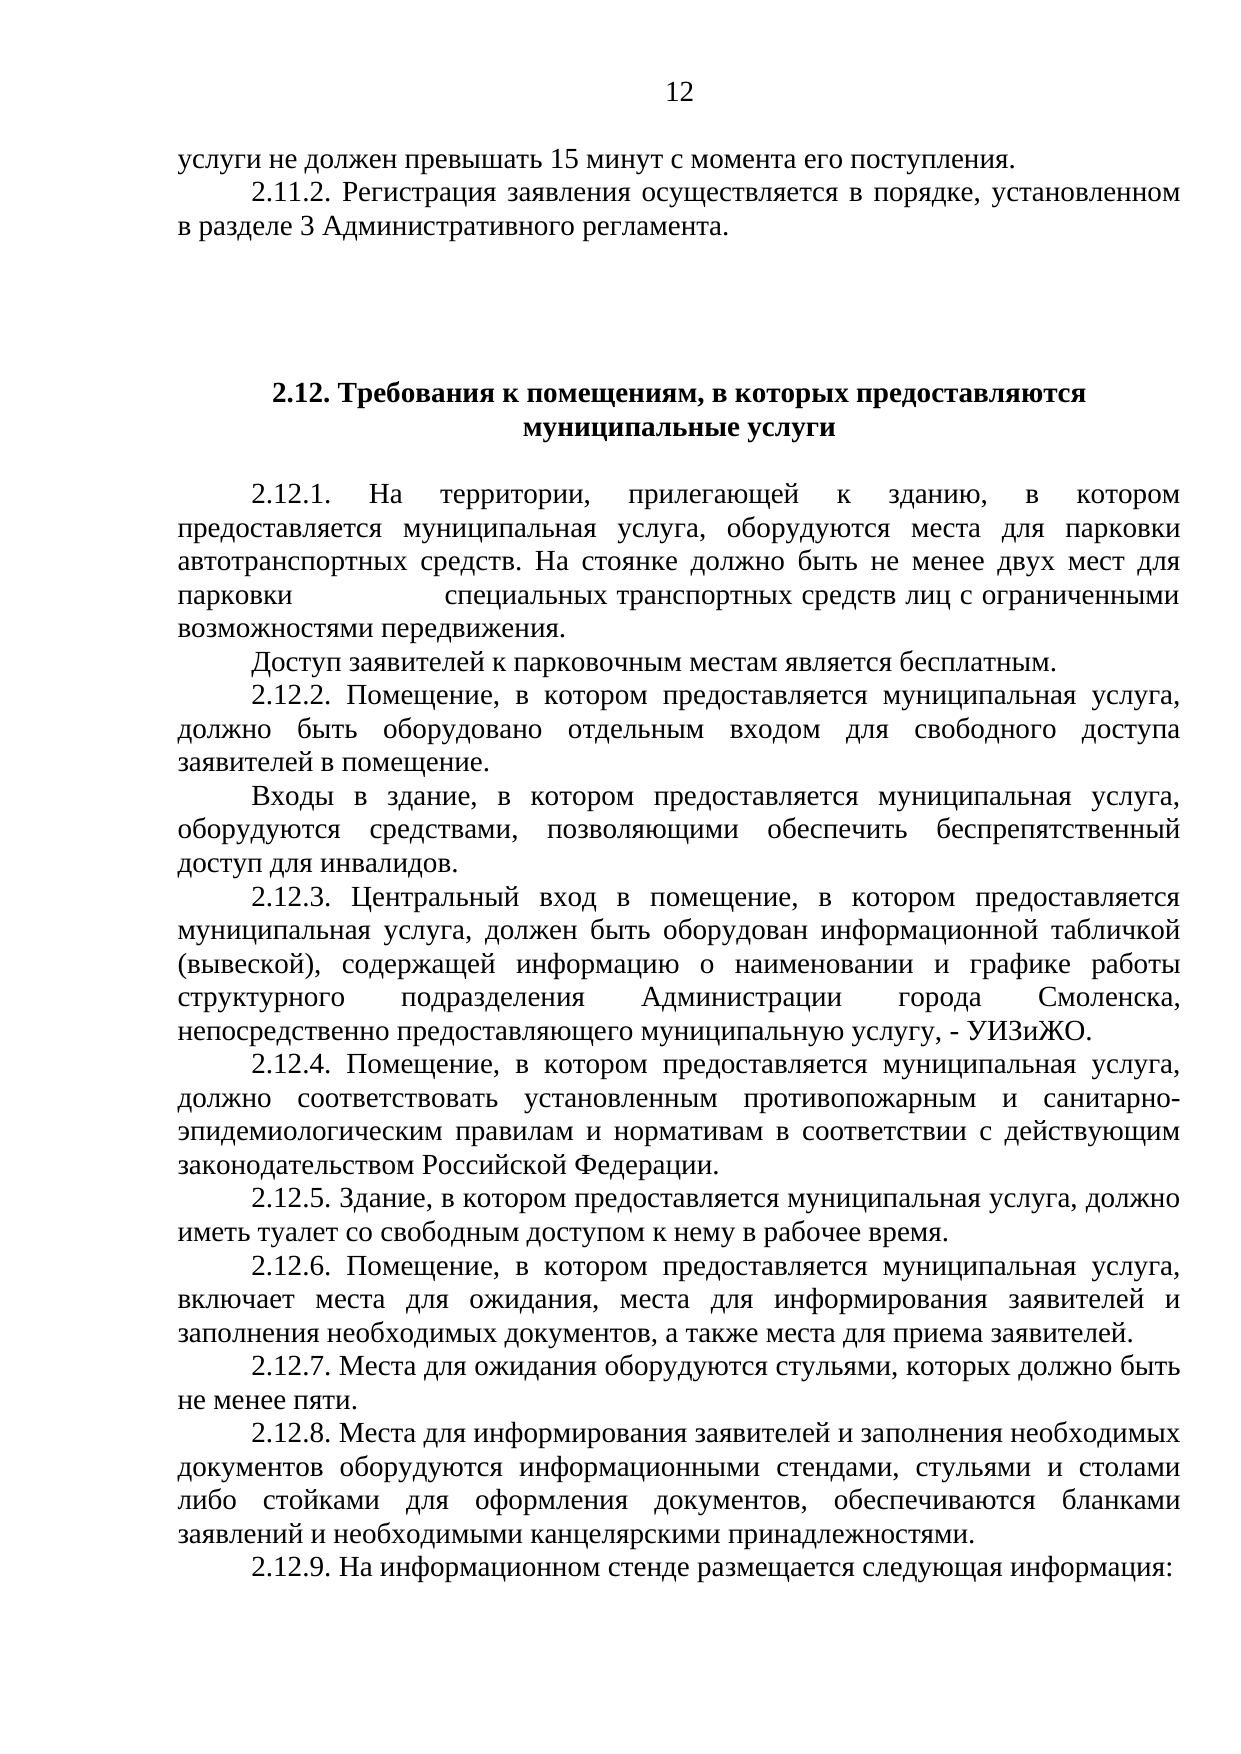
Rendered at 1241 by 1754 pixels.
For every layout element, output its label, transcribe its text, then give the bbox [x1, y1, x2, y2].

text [177, 141, 1181, 174]
text 2.12.2. Помещение, в котором предоставляется муниципальная услуга, должно быть оборудовано отдельным входом для свободного доступа заявителей в помещение. [177, 677, 1181, 778]
text 2.12.8. Места для информирования заявителей и заполнения необходимых документов оборудуются информационными стендами, стульями и столами либо стойками для оформления документов, обеспечиваются бланками заявлений и необходимыми канцелярскими принадлежностями. [177, 1415, 1181, 1549]
text 2.12.7. Места для ожидания оборудуются стульями, которых должно быть не менее пяти. [177, 1348, 1181, 1415]
text 2.12.3. Центральный вход в помещение, в котором предоставляется муниципальная услуга, должен быть оборудован информационной табличкой (вывеской), содержащей информацию о наименовании и графике работы структурного подразделения Администрации города Смоленска, непосредственно предоставляющего муниципальную услугу, - УИЗиЖО. [177, 879, 1181, 1046]
text 2.12.6. Помещение, в котором предоставляется муниципальная услуга, включает места для ожидания, места для информирования заявителей и заполнения необходимых документов, а также места для приема заявителей. [177, 1248, 1181, 1348]
text 2.12.9. На информационном стенде размещается следующая информация: [177, 1549, 1181, 1583]
text 2.11.2. Регистрация заявления осуществляется в порядке, установленном в разделе 3 Административного регламента. [177, 174, 1181, 241]
text Доступ заявителей к парковочным местам является бесплатным. [177, 644, 1181, 677]
title 2.12. Требования к помещениям, в которых предоставляются [177, 376, 1181, 409]
text Входы в здание, в котором предоставляется муниципальная услуга, оборудуются средствами, позволяющими обеспечить беспрепятственный доступ для инвалидов. [177, 778, 1181, 879]
text 2.12.4. Помещение, в котором предоставляется муниципальная услуга, должно соответствовать установленным противопожарным и санитарно-эпидемиологическим правилам и нормативам в соответствии с действующим законодательством Российской Федерации. [177, 1046, 1181, 1181]
text 2.12.1. На территории, прилегающей к зданию, в котором предоставляется муниципальная услуга, оборудуются места для парковки автотранспортных средств. На стоянке должно быть не менее двух мест для парковки специальных транспортных средств лиц с ограниченными возможностями передвижения. [177, 476, 1181, 644]
text 2.12.5. Здание, в котором предоставляется муниципальная услуга, должно иметь туалет со свободным доступом к нему в рабочее время. [177, 1181, 1181, 1248]
title муниципальные услуги [177, 409, 1181, 443]
